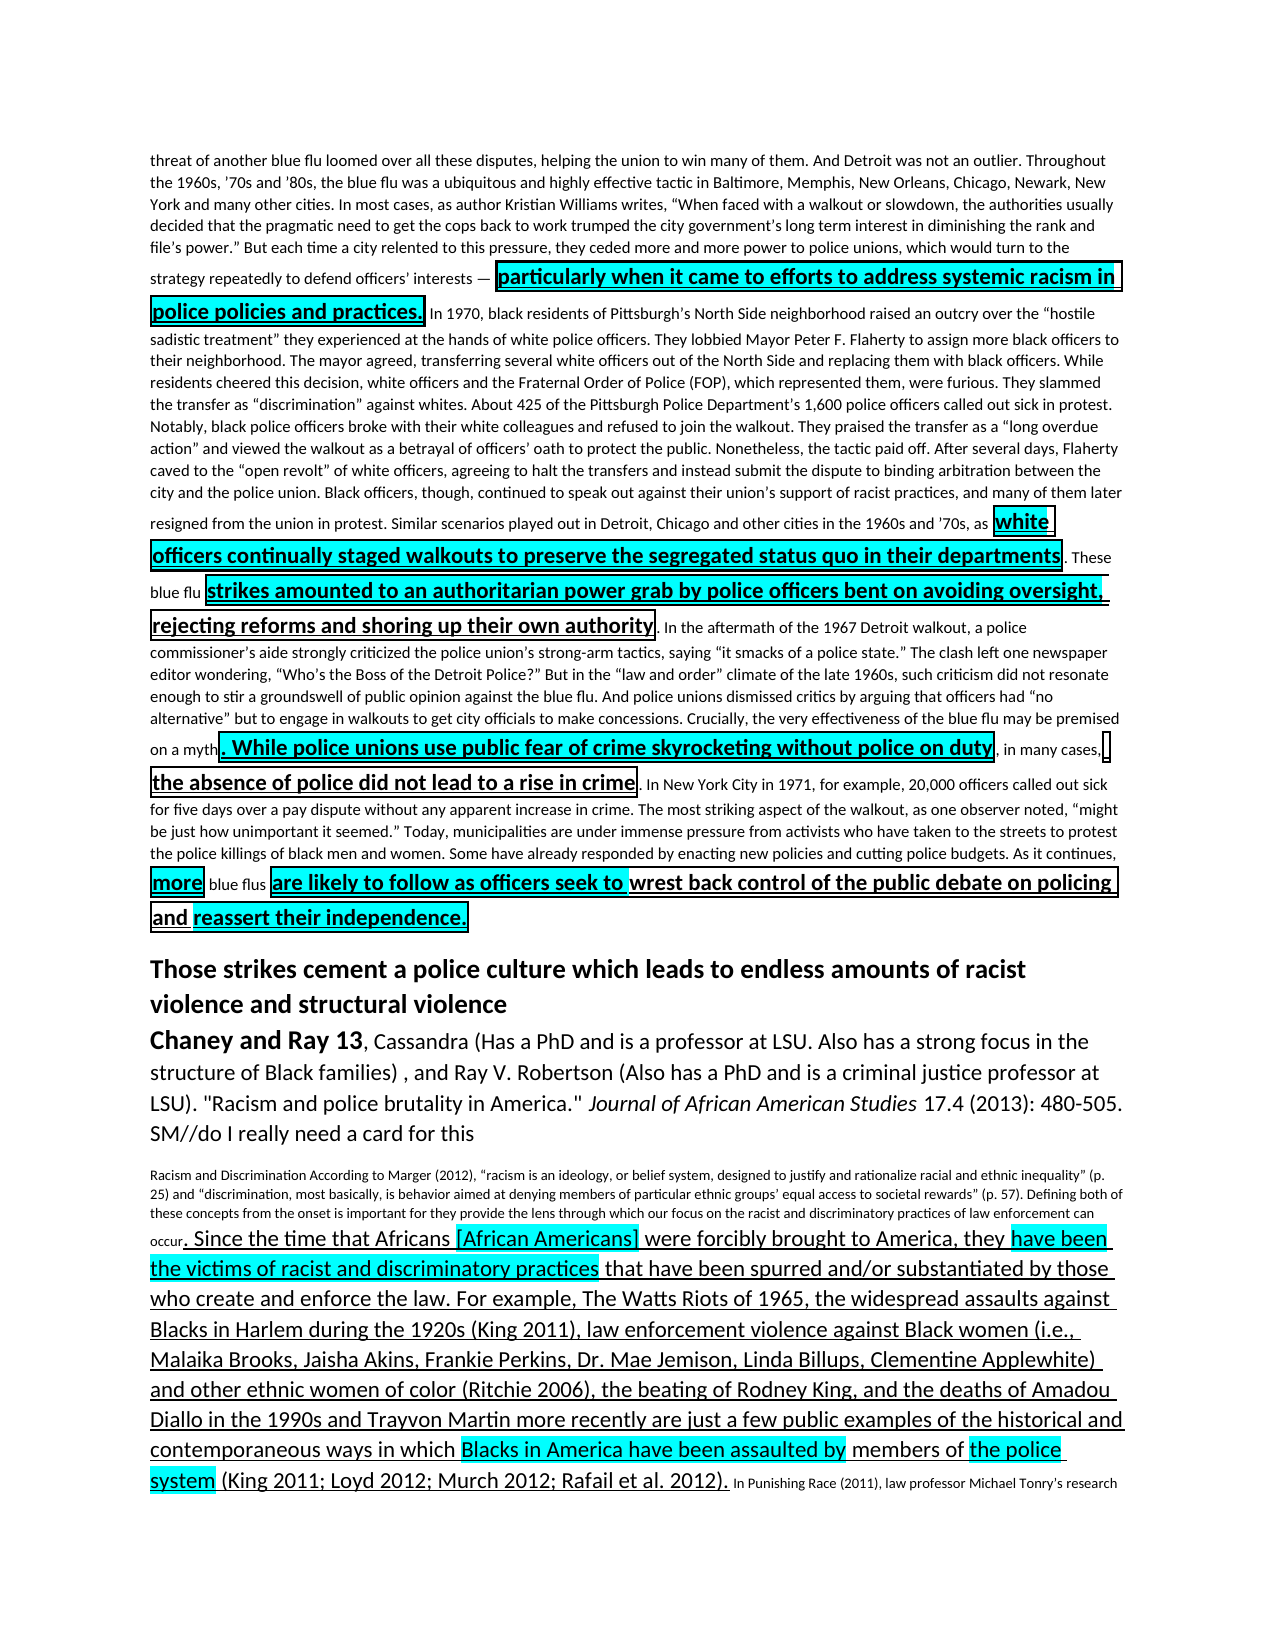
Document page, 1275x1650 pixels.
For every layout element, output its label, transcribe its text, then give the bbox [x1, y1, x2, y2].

subtitle Those strikes cement a police culture which leads to endless amounts of racist violence and structural violence [150, 952, 1125, 1021]
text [150, 1431, 1125, 1494]
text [150, 150, 1125, 933]
text Chaney and Ray 13, Cassandra (Has a PhD and is a professor at LSU. Also has a strong focus in the structure of Black families) , and Ray V. Robertson (Also has a PhD and is a criminal justice professor at LSU). "Racism and police brutality in America." Journal of African American Studies 17.4 (2013): 480-505. SM//do I really need a card for this [150, 1023, 1125, 1147]
